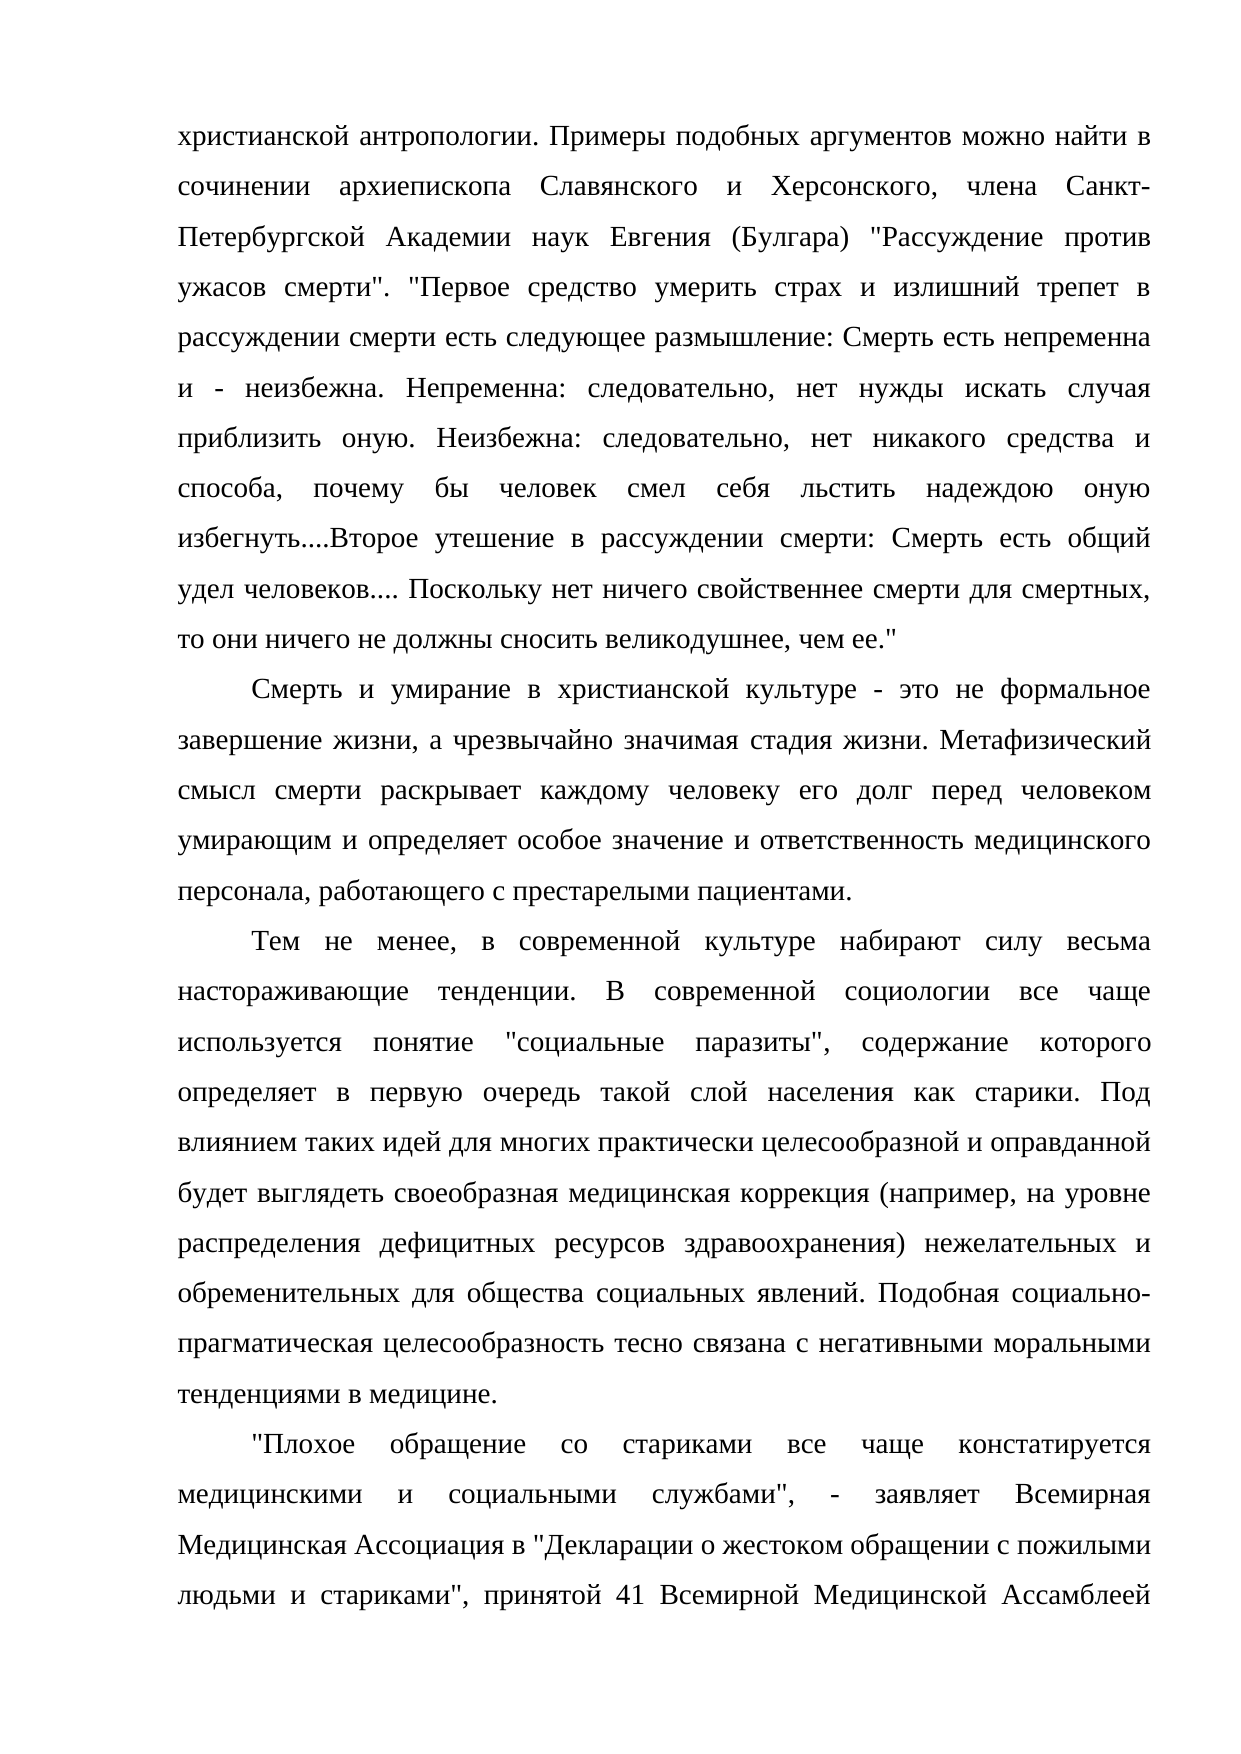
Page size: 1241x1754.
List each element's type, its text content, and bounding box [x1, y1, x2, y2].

text Смерть и умирание в христианской культуре - это не формальное завершение жизни, а чрезвычайно значимая стадия жизни. Метафизический смысл смерти раскрывает каждому человеку его долг перед человеком умирающим и определяет особое значение и ответственность медицинского персонала, работающего с престарелыми пациентами. [177, 672, 1152, 906]
text Тем не менее, в современной культуре набирают силу весьма настораживающие тенденции. В современной социологии все чаще используется понятие "социальные паразиты", содержание которого определяет в первую очередь такой слой населения как старики. Под влиянием таких идей для многих практически целесообразной и оправданной будет выглядеть своеобразная медицинская коррекция (например, на уровне распределения дефицитных ресурсов здравоохранения) нежелательных и обременительных для общества социальных явлений. Подобная социально-прагматическая целесообразность тесно связана с негативными моральными тенденциями в медицине. [177, 923, 1152, 1409]
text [177, 118, 1152, 655]
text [177, 1426, 1152, 1611]
